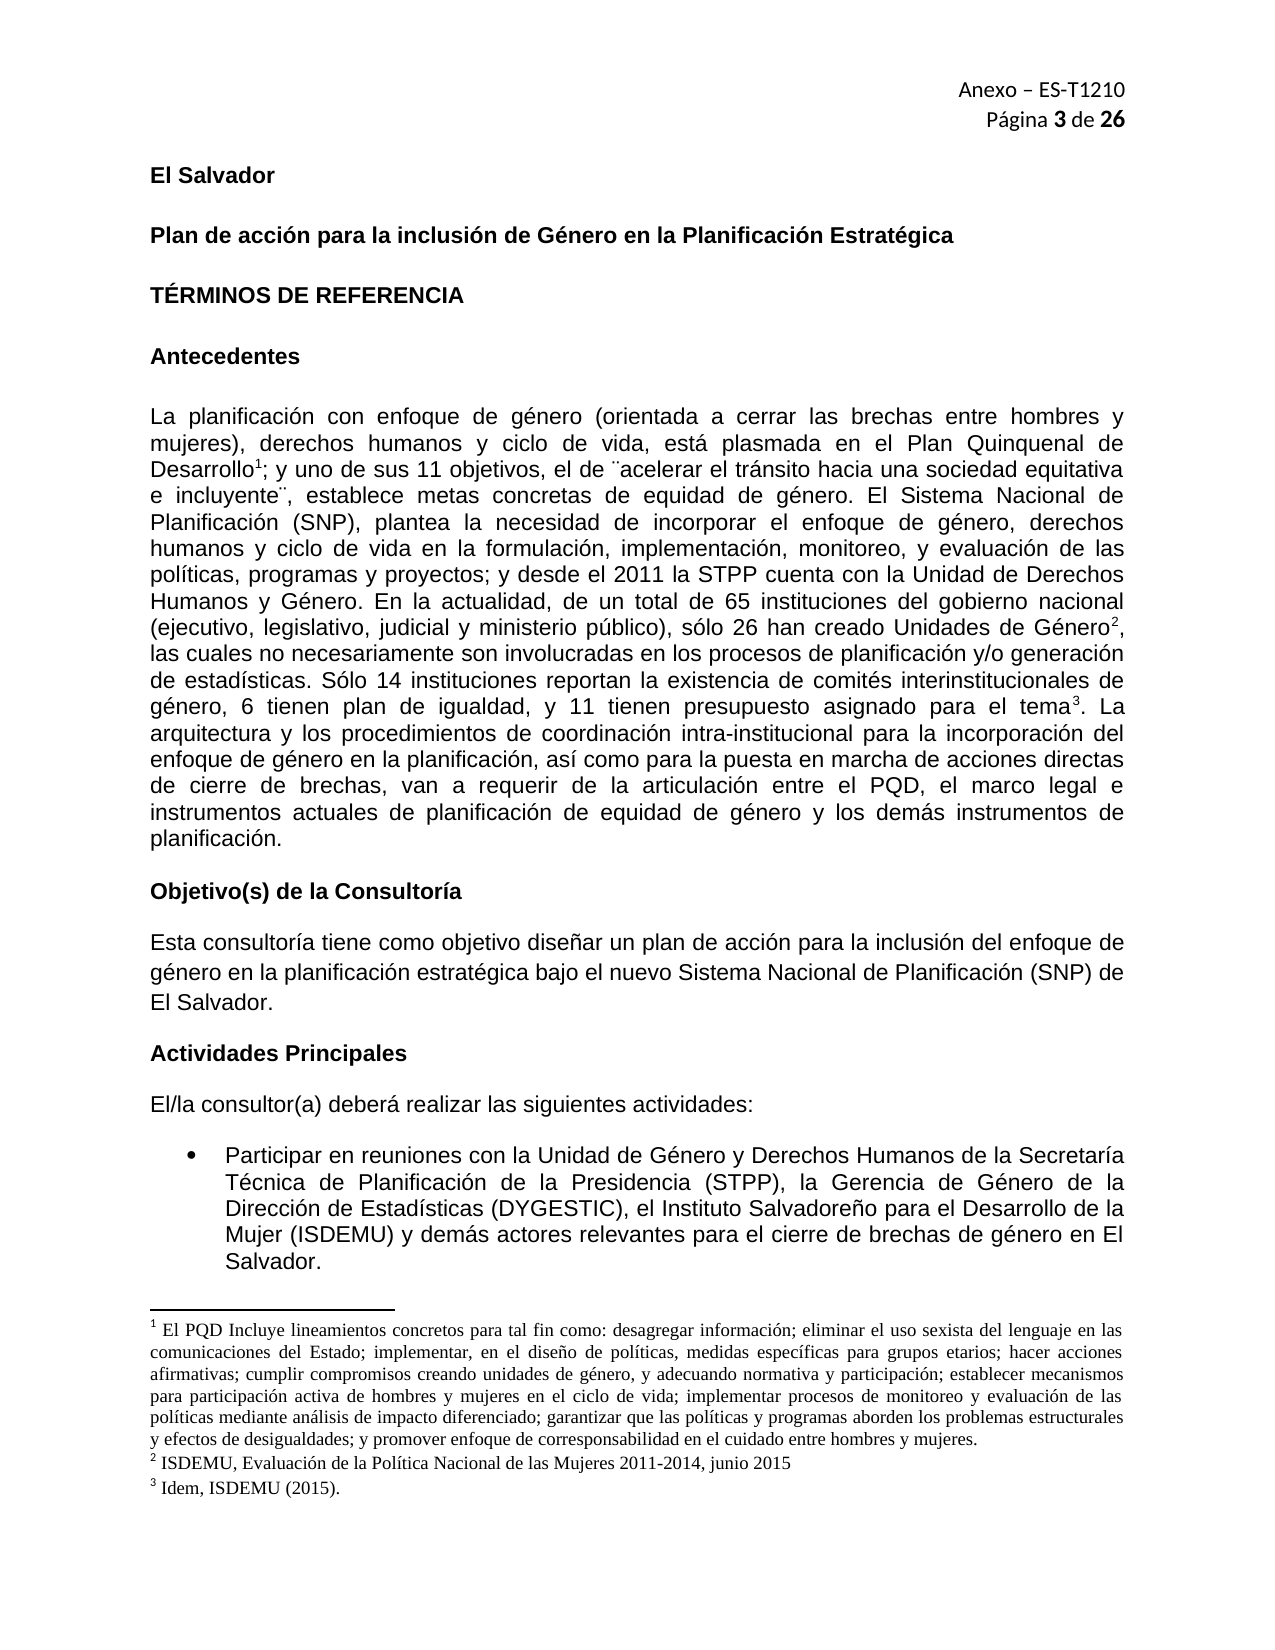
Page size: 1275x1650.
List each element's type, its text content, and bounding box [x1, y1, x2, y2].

text Antecedentes [150, 343, 1125, 369]
text La planificación con enfoque de género (orientada a cerrar las brechas entre hombres y mujeres), derechos humanos y ciclo de vida, está plasmada en el Plan Quinquenal de Desarrollo; y uno de sus 11 objetivos, el de ¨acelerar el tránsito hacia una sociedad equitativa e incluyente¨, establece metas concretas de equidad de género. El Sistema Nacional de Planificación (SNP), plantea la necesidad de incorporar el enfoque de género, derechos humanos y ciclo de vida en la formulación, implementación, monitoreo, y evaluación de las políticas, programas y proyectos; y desde el 2011 la STPP cuenta con la Unidad de Derechos Humanos y Género. En la actualidad, de un total de 65 instituciones del gobierno nacional (ejecutivo, legislativo, judicial y ministerio público), sólo 26 han creado Unidades de Género, las cuales no necesariamente son involucradas en los procesos de planificación y/o generación de estadísticas. Sólo 14 instituciones reportan la existencia de comités interinstitucionales de género, 6 tienen plan de igualdad, y 11 tienen presupuesto asignado para el tema. La arquitectura y los procedimientos de coordinación intra-institucional para la incorporación del enfoque de género en la planificación, así como para la puesta en marcha de acciones directas de cierre de brechas, van a requerir de la articulación entre el PQD, el marco legal e instrumentos actuales de planificación de equidad de género y los demás instrumentos de planificación. [150, 403, 1125, 851]
text Objetivo(s) de la Consultoría [150, 878, 1125, 904]
text Esta consultoría tiene como objetivo diseñar un plan de acción para la inclusión del enfoque de género en la planificación estratégica bajo el nuevo Sistema Nacional de Planificación (SNP) de El Salvador. [150, 929, 1125, 1015]
text Actividades Principales [150, 1040, 1125, 1066]
text TÉRMINOS DE REFERENCIA [150, 282, 1125, 309]
text El Salvador [150, 162, 1125, 188]
text El/la consultor(a) deberá realizar las siguientes actividades: [150, 1091, 1125, 1117]
list Participar en reuniones con la Unidad de Género y Derechos Humanos de la Secretaría Técnica de Planificación de la Presidencia (STPP), la Gerencia de Género de la Dirección de Estadísticas (DYGESTIC), el Instituto Salvadoreño para el Desarrollo de la Mujer (ISDEMU) y demás actores relevantes para el cierre de brechas de género en El Salvador. [187, 1142, 1125, 1274]
text Plan de acción para la inclusión de Género en la Planificación Estratégica [150, 222, 1125, 248]
